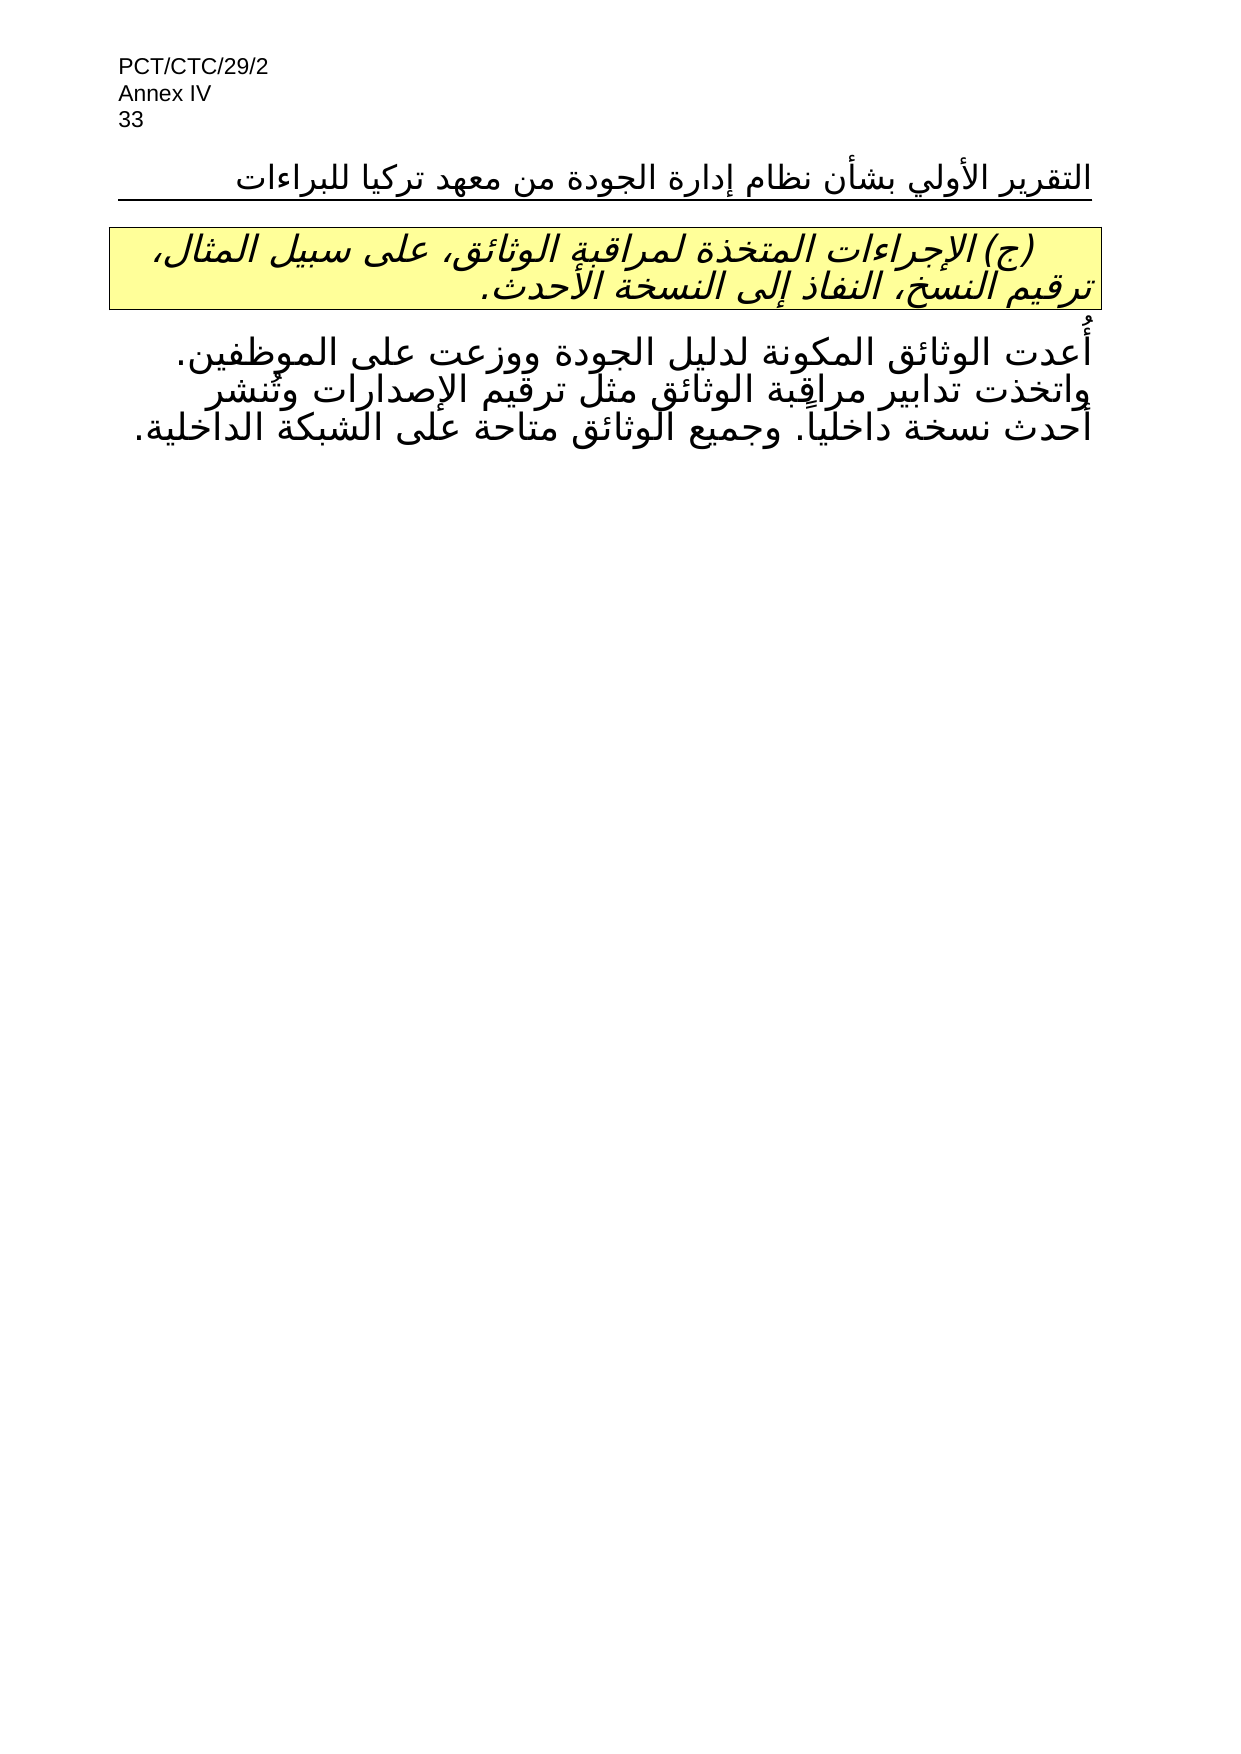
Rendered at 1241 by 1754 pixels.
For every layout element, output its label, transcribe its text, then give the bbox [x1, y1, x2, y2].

text (ج) الإجراءات المتخذة لمراقبة الوثائق، على سبيل المثال، ترقيم النسخ، النفاذ إلى النسخة الأحدث. [110, 228, 1101, 309]
text أُعدت الوثائق المكونة لدليل الجودة ووزعت على الموظفين. واتخذت تدابير مراقبة الوثائق مثل ترقيم الإصدارات وتُنشر أحدث نسخة داخلياً. وجميع الوثائق متاحة على الشبكة الداخلية. [118, 335, 1092, 448]
